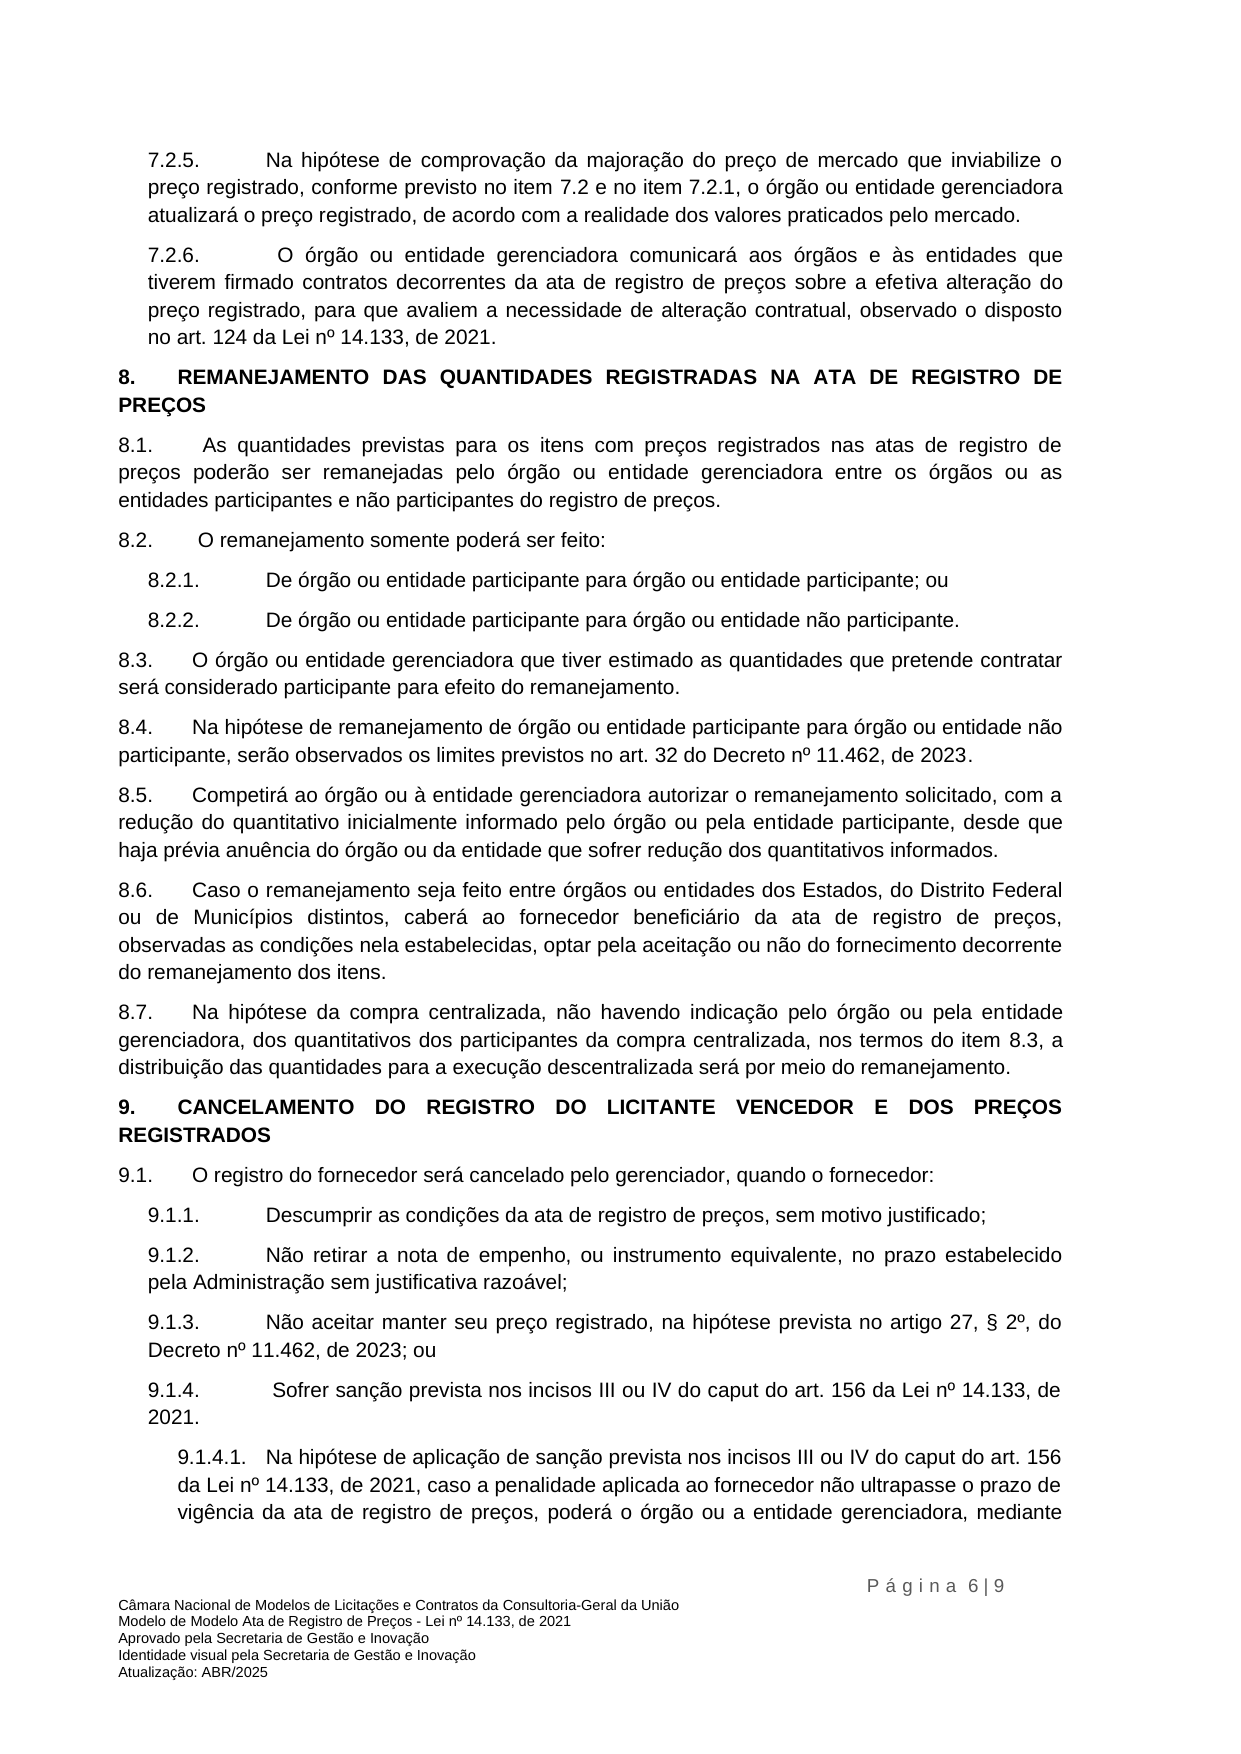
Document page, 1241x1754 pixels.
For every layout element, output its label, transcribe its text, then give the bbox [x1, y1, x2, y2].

text Na hipótese de remanejamento de órgão ou entidade participante para órgão ou entidade não participante, serão observados os limites previstos no art. 32 do Decreto nº 11.462, de 2023. [118, 715, 1063, 767]
text De órgão ou entidade participante para órgão ou entidade não participante. [148, 608, 1063, 632]
text As quantidades previstas para os itens com preços registrados nas atas de registro de preços poderão ser remanejadas pelo órgão ou entidade gerenciadora entre os órgãos ou as entidades participantes e não participantes do registro de preços. [118, 433, 1063, 512]
text O registro do fornecedor será cancelado pelo gerenciador, quando o fornecedor: [118, 1163, 1063, 1187]
text O órgão ou entidade gerenciadora que tiver estimado as quantidades que pretende contratar será considerado participante para efeito do remanejamento. [118, 648, 1063, 699]
text Na hipótese da compra centralizada, não havendo indicação pelo órgão ou pela entidade gerenciadora, dos quantitativos dos participantes da compra centralizada, nos termos do item 8.3, a distribuição das quantidades para a execução descentralizada será por meio do remanejamento. [118, 1000, 1063, 1079]
text O remanejamento somente poderá ser feito: [118, 528, 1063, 552]
text Não aceitar manter seu preço registrado, na hipótese prevista no artigo 27, § 2º, do Decreto nº 11.462, de 2023; ou [148, 1310, 1063, 1362]
text Não retirar a nota de empenho, ou instrumento equivalente, no prazo estabelecido pela Administração sem justificativa razoável; [148, 1243, 1063, 1294]
text Caso o remanejamento seja feito entre órgãos ou entidades dos Estados, do Distrito Federal ou de Municípios distintos, caberá ao fornecedor beneficiário da ata de registro de preços, observadas as condições nela estabelecidas, optar pela aceitação ou não do fornecimento decorrente do remanejamento dos itens. [118, 878, 1063, 984]
text Na hipótese de comprovação da majoração do preço de mercado que inviabilize o preço registrado, conforme previsto no item 7.2 e no item 7.2.1, o órgão ou entidade gerenciadora atualizará o preço registrado, de acordo com a realidade dos valores praticados pelo mercado. [148, 148, 1063, 227]
text Descumprir as condições da ata de registro de preços, sem motivo justificado; [148, 1203, 1063, 1227]
text Sofrer sanção prevista nos incisos III ou IV do caput do art. 156 da Lei nº 14.133, de 2021. [148, 1378, 1063, 1429]
text Competirá ao órgão ou à entidade gerenciadora autorizar o remanejamento solicitado, com a redução do quantitativo inicialmente informado pelo órgão ou pela entidade participante, desde que haja prévia anuência do órgão ou da entidade que sofrer redução dos quantitativos informados. [118, 783, 1063, 862]
text De órgão ou entidade participante para órgão ou entidade participante; ou [148, 568, 1063, 592]
text REMANEJAMENTO DAS QUANTIDADES REGISTRADAS NA ATA DE REGISTRO DE PREÇOS [118, 365, 1063, 417]
text CANCELAMENTO DO REGISTRO DO LICITANTE VENCEDOR E DOS PREÇOS REGISTRADOS [118, 1095, 1063, 1147]
text O órgão ou entidade gerenciadora comunicará aos órgãos e às entidades que tiverem firmado contratos decorrentes da ata de registro de preços sobre a efetiva alteração do preço registrado, para que avaliem a necessidade de alteração contratual, observado o disposto no art. 124 da Lei nº 14.133, de 2021. [148, 243, 1063, 349]
